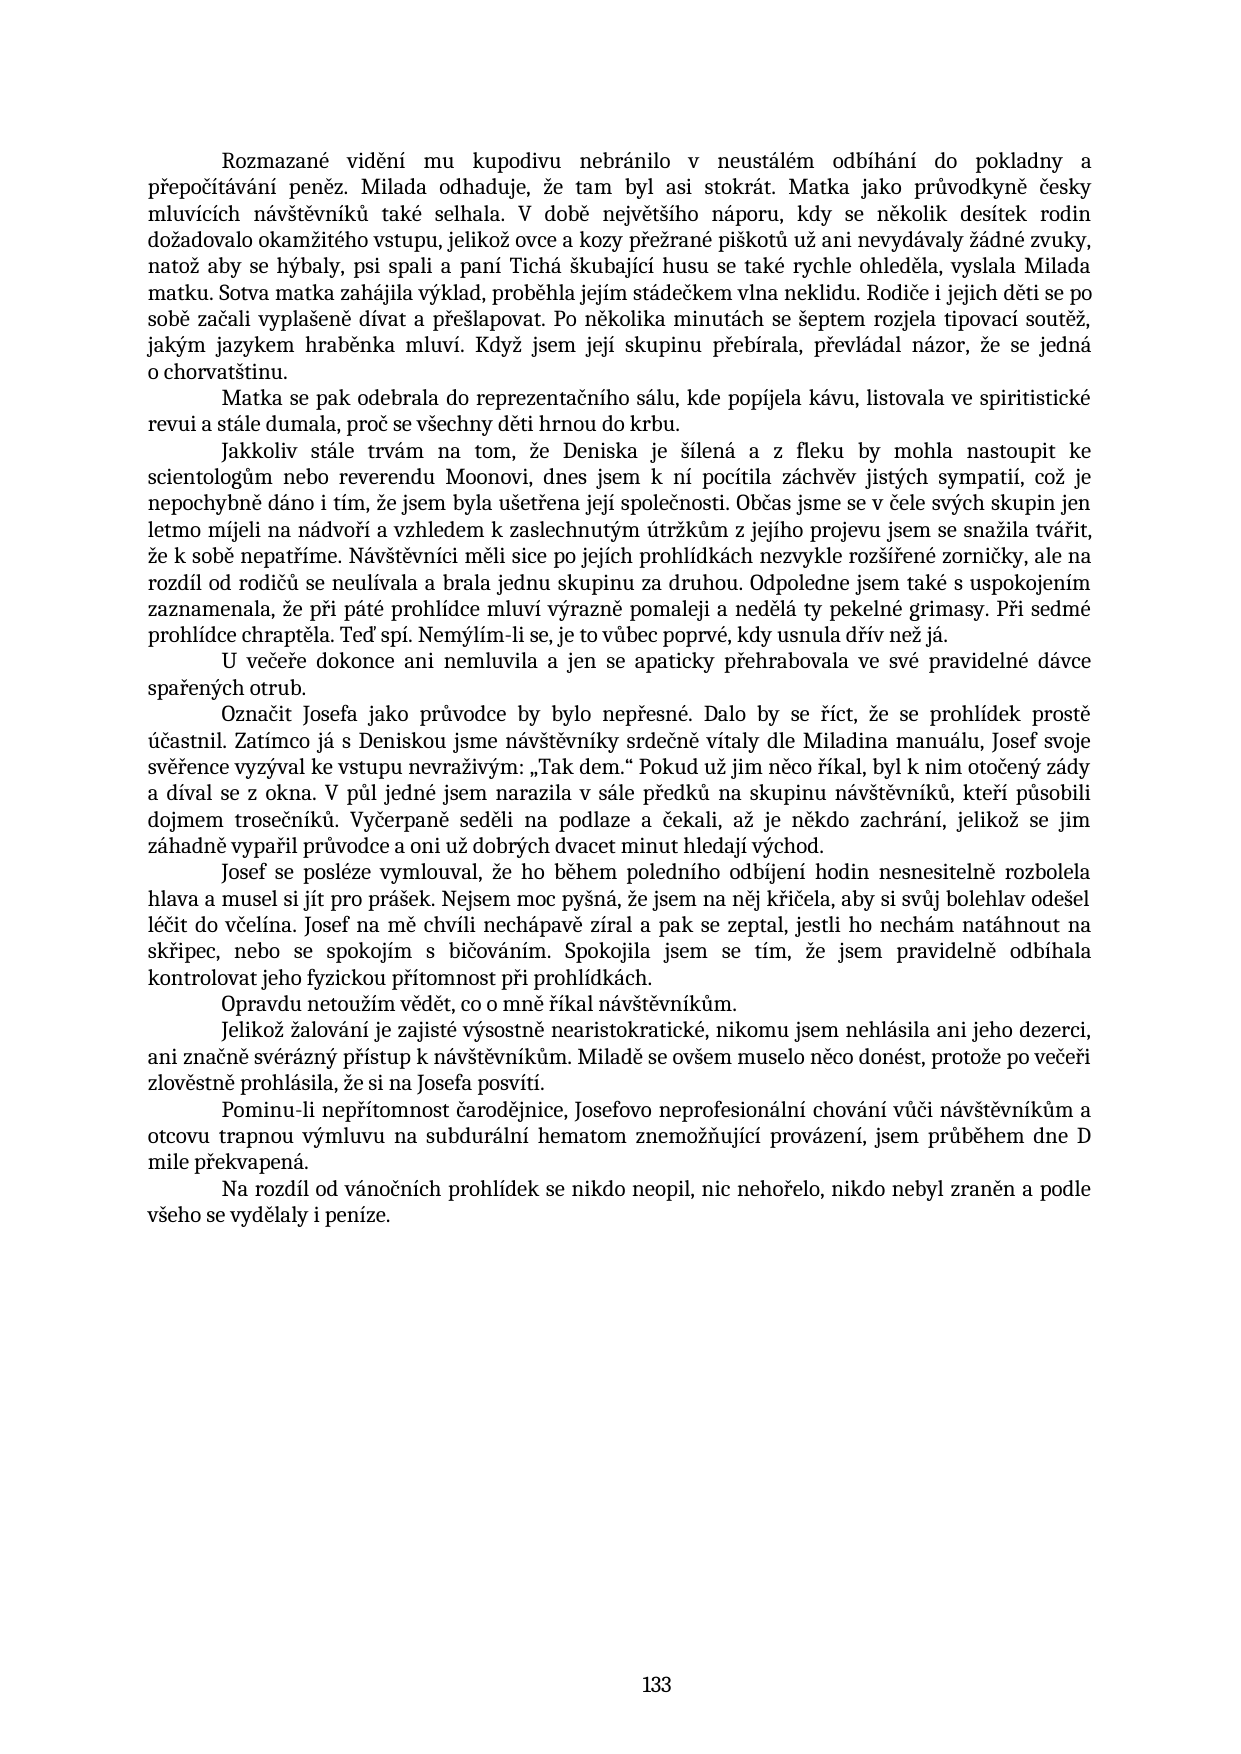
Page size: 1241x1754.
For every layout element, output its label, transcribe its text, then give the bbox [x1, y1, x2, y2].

text Rozmazané vidění mu kupodivu nebránilo v neustálém odbíhání do pokladny a přepočítávání peněz. Milada odhaduje, že tam byl asi stokrát. Matka jako průvodkyně česky mluvících návštěvníků také selhala. V době největšího náporu, kdy se několik desítek rodin dožadovalo okamžitého vstupu, jelikož ovce a kozy přežrané piškotů už ani nevydávaly žádné zvuky, natož aby se hýbaly, psi spali a paní Tichá škubající husu se také rychle ohleděla, vyslala Milada matku. Sotva matka zahájila výklad, proběhla jejím stádečkem vlna neklidu. Rodiče i jejich děti se po sobě začali vyplašeně dívat a přešlapovat. Po několika minutách se šeptem rozjela tipovací soutěž, jakým jazykem hraběnka mluví. Když jsem její skupinu přebírala, převládal názor, že se jedná o chorvatštinu. [148, 148, 1093, 385]
text Pominu-li nepřítomnost čarodějnice, Josefovo neprofesionální chování vůči návštěvníkům a otcovu trapnou výmluvu na subdurální hematom znemožňující provázení, jsem průběhem dne D mile překvapená. [148, 1096, 1093, 1175]
text Označit Josefa jako průvodce by bylo nepřesné. Dalo by se říct, že se prohlídek prostě účastnil. Zatímco já s Deniskou jsme návštěvníky srdečně vítaly dle Miladina manuálu, Josef svoje svěřence vyzýval ke vstupu nevraživým: „Tak dem.“ Pokud už jim něco říkal, byl k nim otočený zády a díval se z okna. V půl jedné jsem narazila v sále předků na skupinu návštěvníků, kteří působili dojmem trosečníků. Vyčerpaně seděli na podlaze a čekali, až je někdo zachrání, jelikož se jim záhadně vypařil průvodce a oni už dobrých dvacet minut hledají východ. [148, 701, 1093, 859]
text Jakkoliv stále trvám na tom, že Deniska je šílená a z fleku by mohla nastoupit ke scientologům nebo reverendu Moonovi, dnes jsem k ní pocítila záchvěv jistých sympatií, což je nepochybně dáno i tím, že jsem byla ušetřena její společnosti. Občas jsme se v čele svých skupin jen letmo míjeli na nádvoří a vzhledem k zaslechnutým útržkům z jejího projevu jsem se snažila tvářit, že k sobě nepatříme. Návštěvníci měli sice po jejích prohlídkách nezvykle rozšířené zorničky, ale na rozdíl od rodičů se neulívala a brala jednu skupinu za druhou. Odpoledne jsem také s uspokojením zaznamenala, že při páté prohlídce mluví výrazně pomaleji a nedělá ty pekelné grimasy. Při sedmé prohlídce chraptěla. Teď spí. Nemýlím-li se, je to vůbec poprvé, kdy usnula dřív než já. [148, 437, 1093, 648]
text Josef se posléze vymlouval, že ho během poledního odbíjení hodin nesnesitelně rozbolela hlava a musel si jít pro prášek. Nejsem moc pyšná, že jsem na něj křičela, aby si svůj bolehlav odešel léčit do včelína. Josef na mě chvíli nechápavě zíral a pak se zeptal, jestli ho nechám natáhnout na skřipec, nebo se spokojím s bičováním. Spokojila jsem se tím, že jsem pravidelně odbíhala kontrolovat jeho fyzickou přítomnost při prohlídkách. [148, 859, 1093, 991]
text Matka se pak odebrala do reprezentačního sálu, kde popíjela kávu, listovala ve spiritistické revui a stále dumala, proč se všechny děti hrnou do krbu. [148, 385, 1093, 437]
text U večeře dokonce ani nemluvila a jen se apaticky přehrabovala ve své pravidelné dávce spařených otrub. [148, 648, 1093, 701]
text Na rozdíl od vánočních prohlídek se nikdo neopil, nic nehořelo, nikdo nebyl zraněn a podle všeho se vydělaly i peníze. [148, 1175, 1093, 1228]
text Jelikož žalování je zajisté výsostně nearistokratické, nikomu jsem nehlásila ani jeho dezerci, ani značně svérázný přístup k návštěvníkům. Miladě se ovšem muselo něco donést, protože po večeři zlověstně prohlásila, že si na Josefa posvítí. [148, 1017, 1093, 1096]
text Opravdu netoužím vědět, co o mně říkal návštěvníkům. [148, 991, 1093, 1017]
